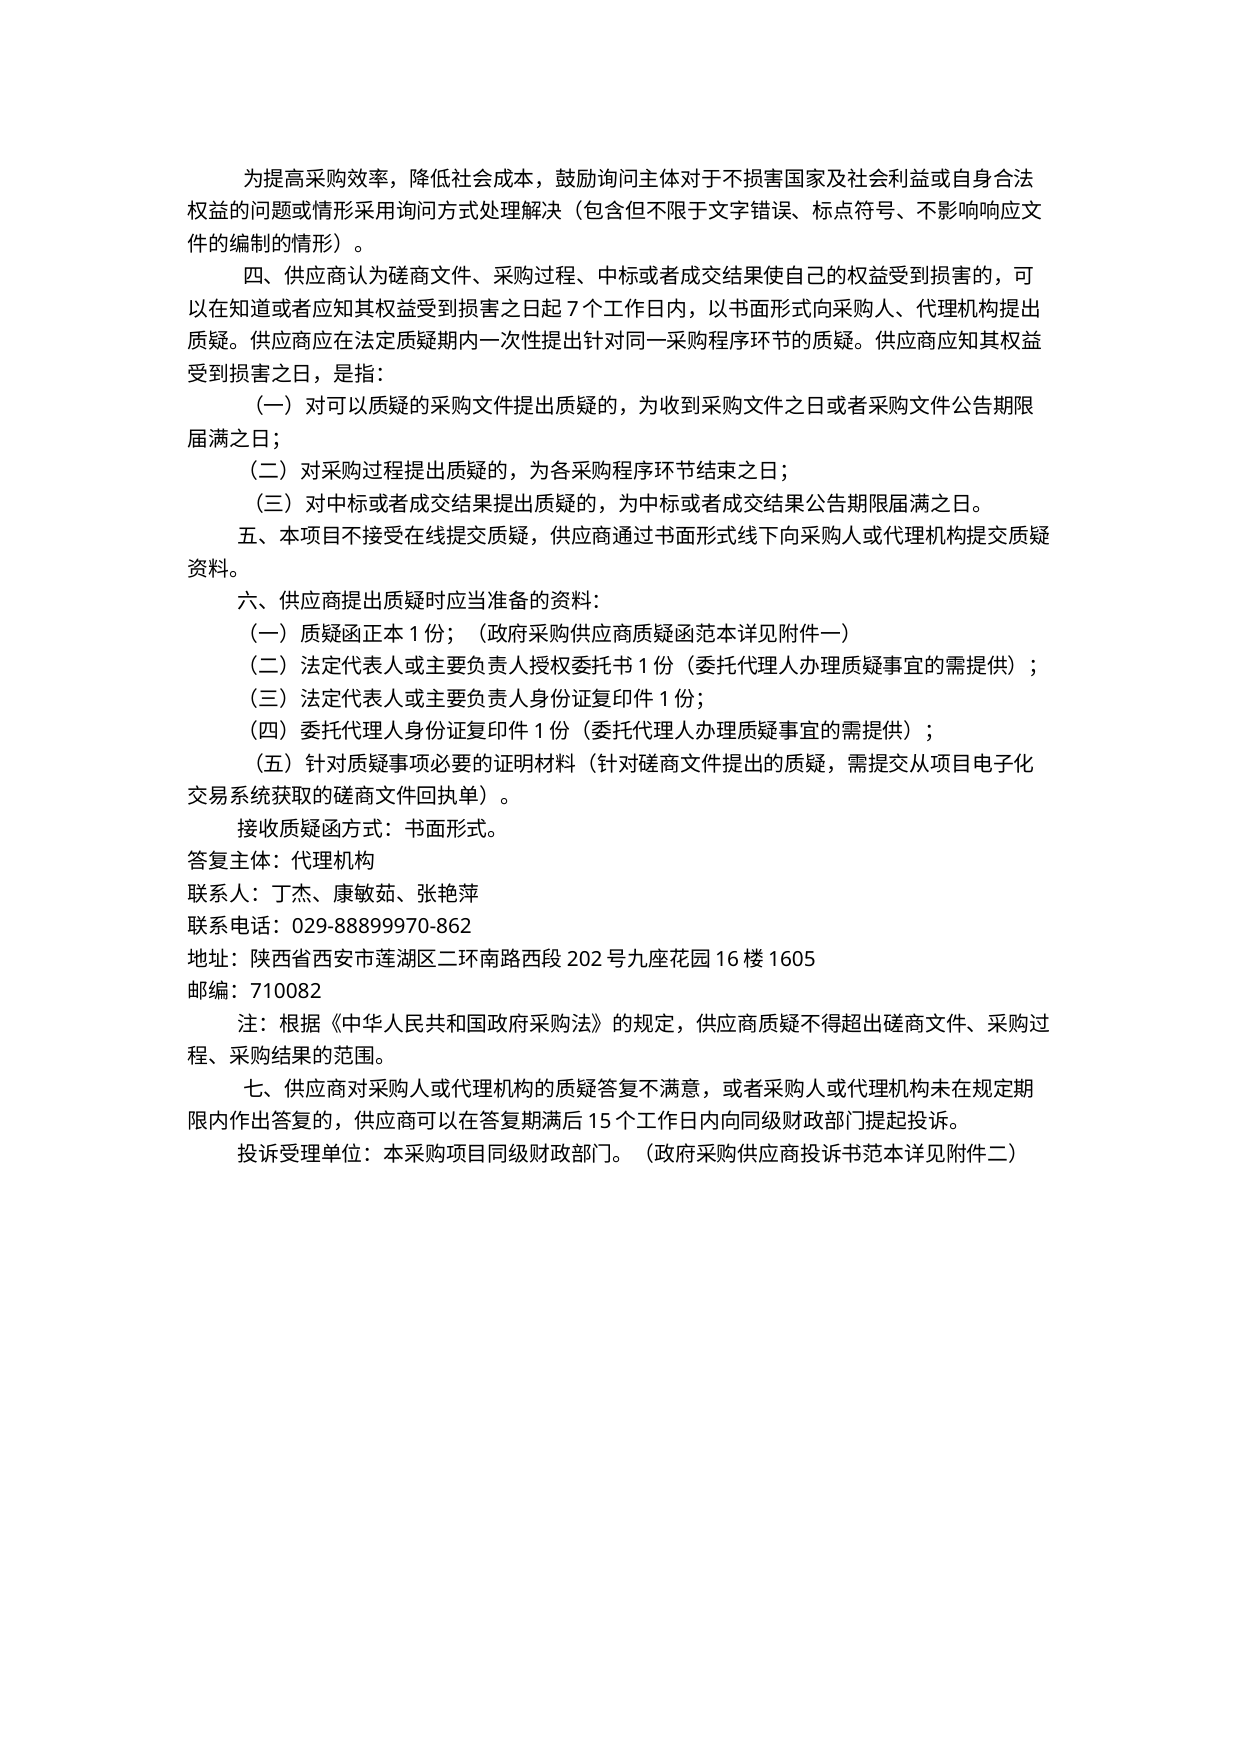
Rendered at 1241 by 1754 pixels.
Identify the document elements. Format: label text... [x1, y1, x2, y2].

text （三）法定代表人或主要负责人身份证复印件1份； [187, 682, 1053, 714]
text （二）法定代表人或主要负责人授权委托书1份（委托代理人办理质疑事宜的需提供）； [187, 649, 1053, 682]
text 联系电话：029-88899970-862 [187, 909, 1053, 942]
text （二）对采购过程提出质疑的，为各采购程序环节结束之日； [187, 454, 1053, 487]
text （五）针对质疑事项必要的证明材料（针对磋商文件提出的质疑，需提交从项目电子化交易系统获取的磋商文件回执单）。 [187, 747, 1053, 812]
text 投诉受理单位：本采购项目同级财政部门。（政府采购供应商投诉书范本详见附件二） [187, 1137, 1053, 1169]
text （四）委托代理人身份证复印件1份（委托代理人办理质疑事宜的需提供）； [187, 714, 1053, 747]
text 为提高采购效率，降低社会成本，鼓励询问主体对于不损害国家及社会利益或自身合法权益的问题或情形采用询问方式处理解决（包含但不限于文字错误、标点符号、不影响响应文件的编制的情形）。 [187, 162, 1053, 259]
text （一）对可以质疑的采购文件提出质疑的，为收到采购文件之日或者采购文件公告期限届满之日； [187, 389, 1053, 454]
text 联系人：丁杰、康敏茹、张艳萍 [187, 877, 1053, 909]
text 七、供应商对采购人或代理机构的质疑答复不满意，或者采购人或代理机构未在规定期限内作出答复的，供应商可以在答复期满后15个工作日内向同级财政部门提起投诉。 [187, 1072, 1053, 1137]
text 五、本项目不接受在线提交质疑，供应商通过书面形式线下向采购人或代理机构提交质疑资料。 [187, 519, 1053, 584]
text （一）质疑函正本1份；（政府采购供应商质疑函范本详见附件一） [187, 617, 1053, 649]
text 邮编：710082 [187, 974, 1053, 1007]
text 答复主体：代理机构 [187, 844, 1053, 877]
text （三）对中标或者成交结果提出质疑的，为中标或者成交结果公告期限届满之日。 [187, 487, 1053, 519]
text 接收质疑函方式：书面形式。 [187, 812, 1053, 844]
text 地址：陕西省西安市莲湖区二环南路西段202号九座花园16楼1605 [187, 942, 1053, 974]
text 注：根据《中华人民共和国政府采购法》的规定，供应商质疑不得超出磋商文件、采购过程、采购结果的范围。 [187, 1007, 1053, 1072]
text 六、供应商提出质疑时应当准备的资料： [187, 584, 1053, 617]
text 四、供应商认为磋商文件、采购过程、中标或者成交结果使自己的权益受到损害的，可以在知道或者应知其权益受到损害之日起7个工作日内，以书面形式向采购人、代理机构提出质疑。供应商应在法定质疑期内一次性提出针对同一采购程序环节的质疑。供应商应知其权益受到损害之日，是指： [187, 259, 1053, 389]
